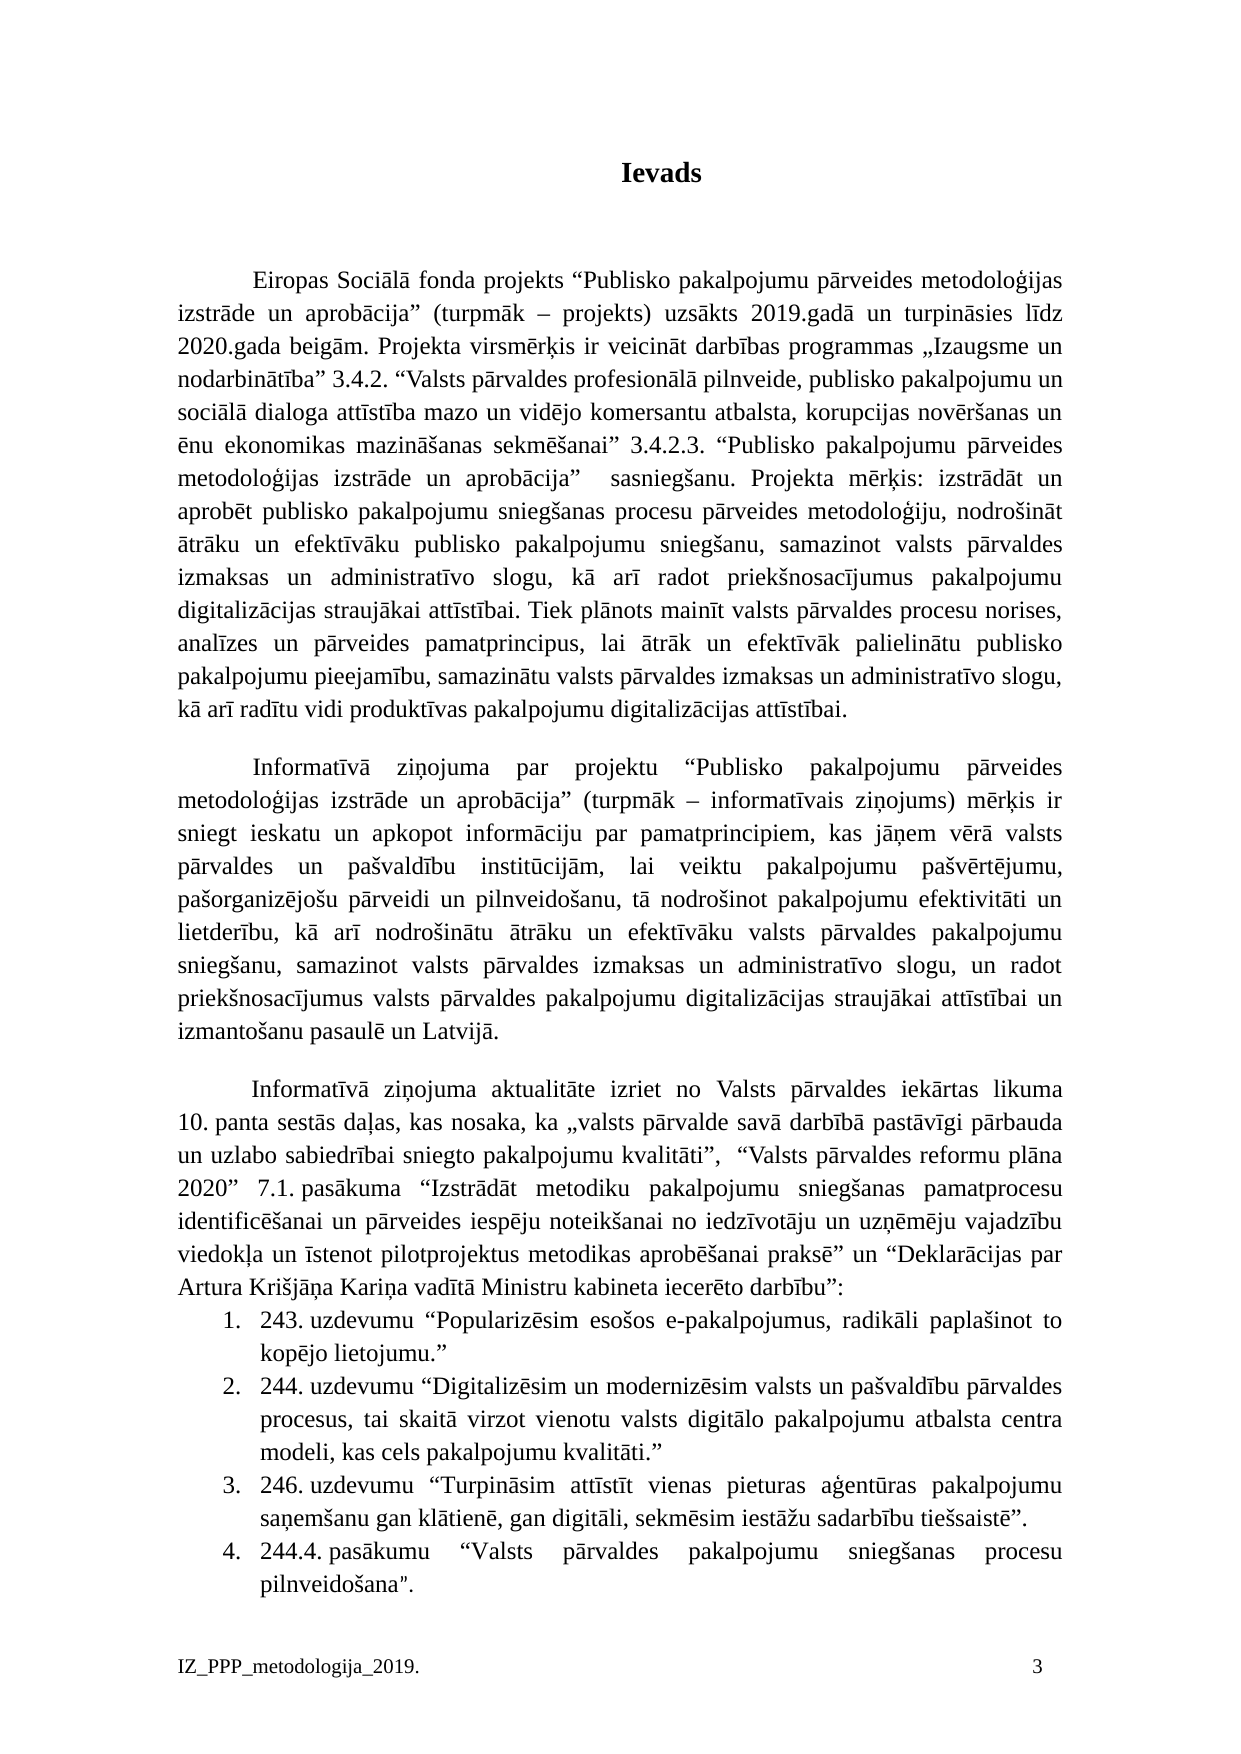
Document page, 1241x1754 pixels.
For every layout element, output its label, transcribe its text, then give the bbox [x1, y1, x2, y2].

list 243. uzdevumu “Popularizēsim esošos e-pakalpojumus, radikāli paplašinot to kopējo lietojumu.” [222, 1305, 1063, 1367]
text Informatīvā ziņojuma aktualitāte izriet no Valsts pārvaldes iekārtas likuma 10. panta sestās daļas, kas nosaka, ka „valsts pārvalde savā darbībā pastāvīgi pārbauda un uzlabo sabiedrībai sniegto pakalpojumu kvalitāti”, “Valsts pārvaldes reformu plāna 2020” 7.1. pasākuma “Izstrādāt metodiku pakalpojumu sniegšanas pamatprocesu identificēšanai un pārveides iespēju noteikšanai no iedzīvotāju un uzņēmēju vajadzību viedokļa un īstenot pilotprojektus metodikas aprobēšanai praksē” un “Deklarācijas par Artura Krišjāņa Kariņa vadītā Ministru kabineta iecerēto darbību”: [177, 1074, 1063, 1301]
text Eiropas Sociālā fonda projekts “Publisko pakalpojumu pārveides metodoloģijas izstrāde un aprobācija” (turpmāk – projekts) uzsākts 2019.gadā un turpināsies līdz 2020.gada beigām. Projekta virsmērķis ir veicināt darbības programmas „Izaugsme un nodarbinātība” 3.4.2. “Valsts pārvaldes profesionālā pilnveide, publisko pakalpojumu un sociālā dialoga attīstība mazo un vidējo komersantu atbalsta, korupcijas novēršanas un ēnu ekonomikas mazināšanas sekmēšanai” 3.4.2.3. “Publisko pakalpojumu pārveides metodoloģijas izstrāde un aprobācija” sasniegšanu. Projekta mērķis: izstrādāt un aprobēt publisko pakalpojumu sniegšanas procesu pārveides metodoloģiju, nodrošināt ātrāku un efektīvāku publisko pakalpojumu sniegšanu, samazinot valsts pārvaldes izmaksas un administratīvo slogu, kā arī radot priekšnosacījumus pakalpojumu digitalizācijas straujākai attīstībai. Tiek plānots mainīt valsts pārvaldes procesu norises, analīzes un pārveides pamatprincipus, lai ātrāk un efektīvāk palielinātu publisko pakalpojumu pieejamību, samazinātu valsts pārvaldes izmaksas un administratīvo slogu, kā arī radītu vidi produktīvas pakalpojumu digitalizācijas attīstībai. [177, 265, 1063, 723]
list 244.4. pasākumu “Valsts pārvaldes pakalpojumu sniegšanas procesu pilnveidošana”. [222, 1536, 1063, 1598]
subtitle Ievads [260, 156, 1063, 189]
list 244. uzdevumu “Digitalizēsim un modernizēsim valsts un pašvaldību pārvaldes procesus, tai skaitā virzot vienotu valsts digitālo pakalpojumu atbalsta centra modeli, kas cels pakalpojumu kvalitāti.” [222, 1371, 1063, 1466]
list 246. uzdevumu “Turpināsim attīstīt vienas pieturas aģentūras pakalpojumu saņemšanu gan klātienē, gan digitāli, sekmēsim iestāžu sadarbību tiešsaistē”. [222, 1470, 1063, 1532]
text Informatīvā ziņojuma par projektu “Publisko pakalpojumu pārveides metodoloģijas izstrāde un aprobācija” (turpmāk – informatīvais ziņojums) mērķis ir sniegt ieskatu un apkopot informāciju par pamatprincipiem, kas jāņem vērā valsts pārvaldes un pašvaldību institūcijām, lai veiktu pakalpojumu pašvērtējumu, pašorganizējošu pārveidi un pilnveidošanu, tā nodrošinot pakalpojumu efektivitāti un lietderību, kā arī nodrošinātu ātrāku un efektīvāku valsts pārvaldes pakalpojumu sniegšanu, samazinot valsts pārvaldes izmaksas un administratīvo slogu, un radot priekšnosacījumus valsts pārvaldes pakalpojumu digitalizācijas straujākai attīstībai un izmantošanu pasaulē un Latvijā. [177, 752, 1063, 1045]
